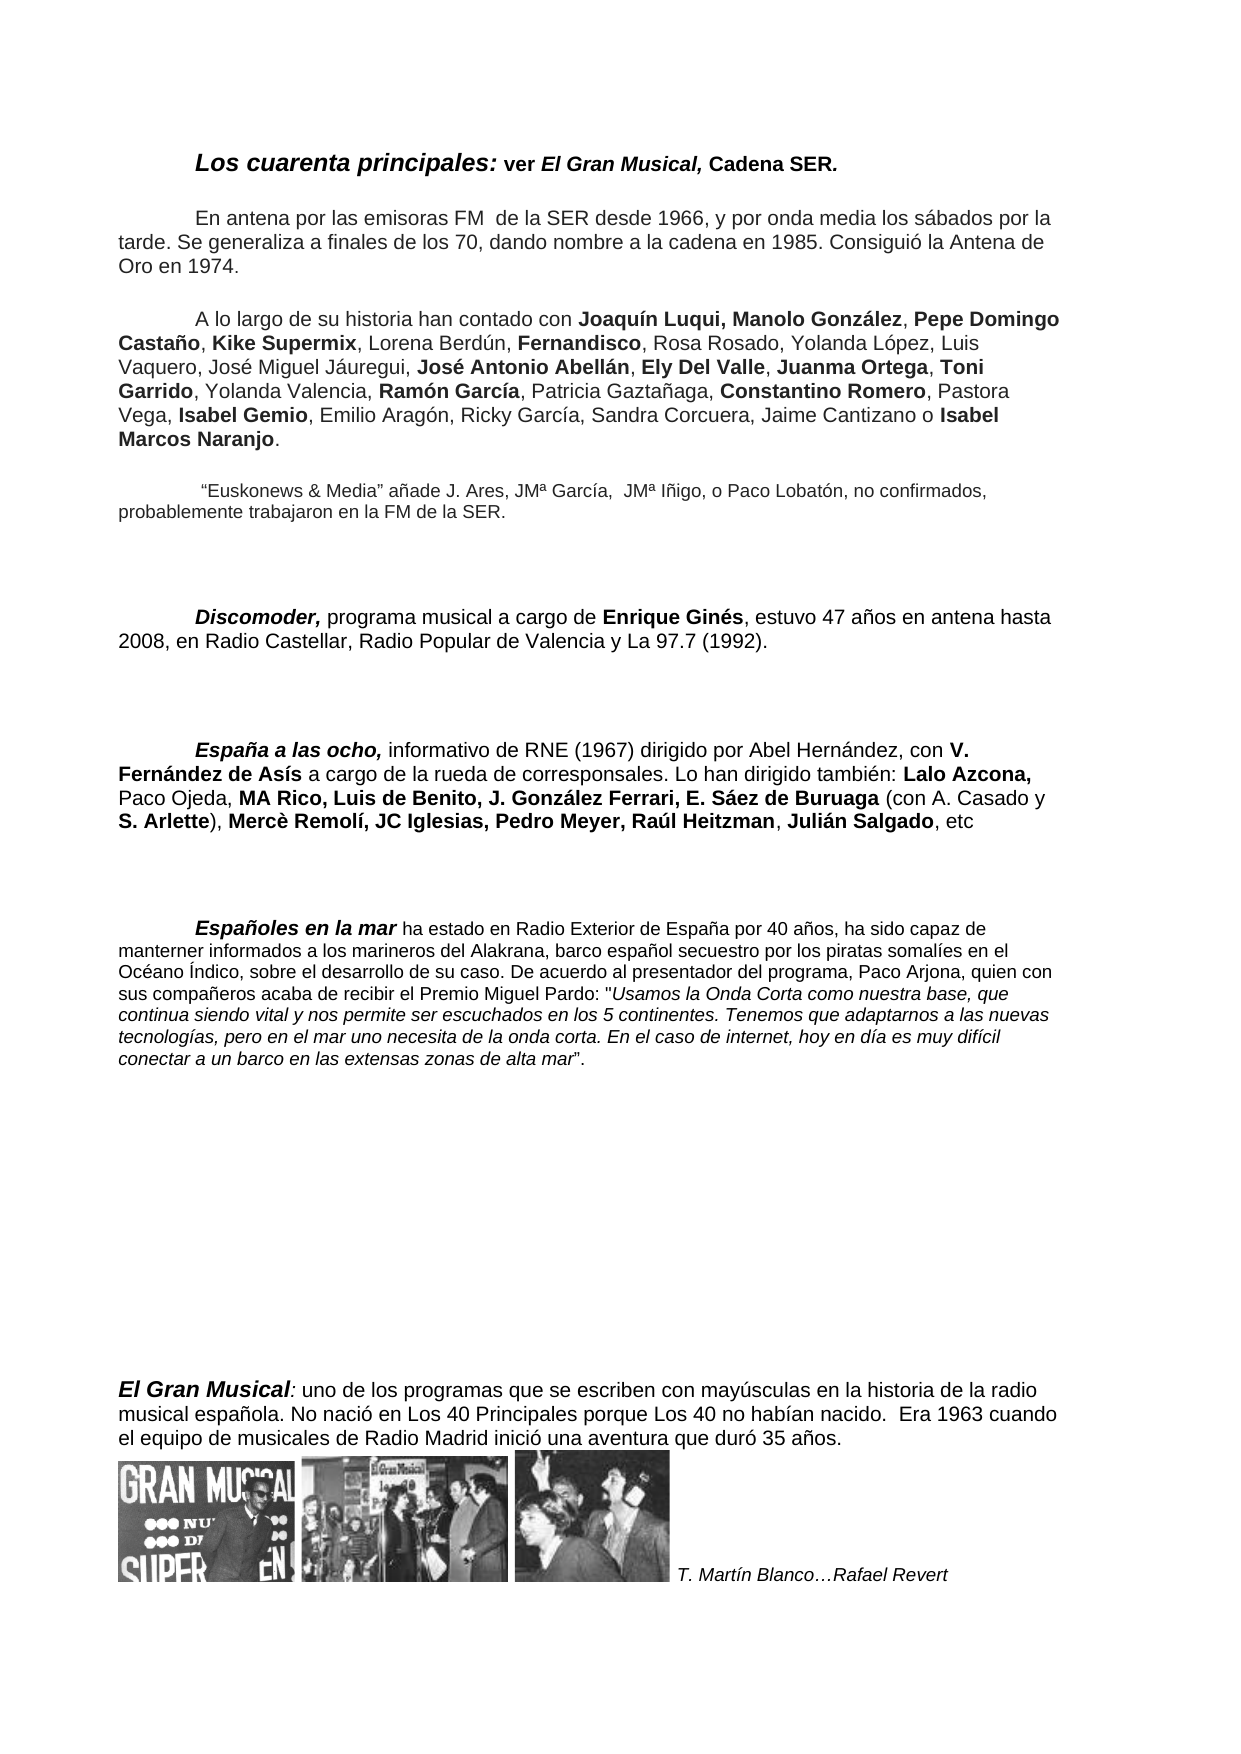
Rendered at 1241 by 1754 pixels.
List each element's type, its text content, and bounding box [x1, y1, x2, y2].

text En antena por las emisoras FM de la SER desde 1966, y por onda media los sábados por la tarde. Se generaliza a finales de los 70, dando nombre a la cadena en 1985. Consiguió la Antena de Oro en 1974. [118, 206, 1063, 277]
picture [301, 1456, 508, 1582]
text Españoles en la mar ha estado en Radio Exterior de España por 40 años, ha sido capaz de manterner informados a los marineros del Alakrana, barco español secuestro por los piratas somalíes en el Océano Índico, sobre el desarrollo de su caso. De acuerdo al presentador del programa, Paco Arjona, quien con sus compañeros acaba de recibir el Premio Miguel Pardo: "Usamos la Onda Corta como nuestra base, que continua siendo vital y nos permite ser escuchados en los 5 continentes. Tenemos que adaptarnos a las nuevas tecnologías, pero en el mar uno necesita de la onda corta. En el caso de internet, hoy en día es muy difícil conectar a un barco en las extensas zonas de alta mar”. [118, 916, 1063, 1069]
text A lo largo de su historia han contado con Joaquín Luqui, Manolo González, Pepe Domingo Castaño, Kike Supermix, Lorena Berdún, Fernandisco, Rosa Rosado, Yolanda López, Luis Vaquero, José Miguel Jáuregui, José Antonio Abellán, Ely Del Valle, Juanma Ortega, Toni Garrido, Yolanda Valencia, Ramón García, Patricia Gaztañaga, Constantino Romero, Pastora Vega, Isabel Gemio, Emilio Aragón, Ricky García, Sandra Corcuera, Jaime Cantizano o Isabel Marcos Naranjo. [118, 307, 1063, 450]
text España a las ocho, informativo de RNE (1967) dirigido por Abel Hernández, con V. Fernández de Asís a cargo de la rueda de corresponsales. Lo han dirigido también: Lalo Azcona, Paco Ojeda, MA Rico, Luis de Benito, J. González Ferrari, E. Sáez de Buruaga (con A. Casado y S. Arlette), Mercè Remolí, JC Iglesias, Pedro Meyer, Raúl Heitzman, Julián Salgado, etc [118, 737, 1063, 833]
text Los cuarenta principales: ver El Gran Musical, Cadena SER. [118, 148, 1063, 176]
text “Euskonews & Media” añade J. Ares, JMª García, JMª Iñigo, o Paco Lobatón, no confirmados, probablemente trabajaron en la FM de la SER. [118, 479, 1063, 523]
text Discomoder, programa musical a cargo de Enrique Ginés, estuvo 47 años en antena hasta 2008, en Radio Castellar, Radio Popular de Valencia y La 97.7 (1992). [118, 605, 1063, 653]
picture [514, 1450, 670, 1582]
picture [118, 1461, 295, 1582]
